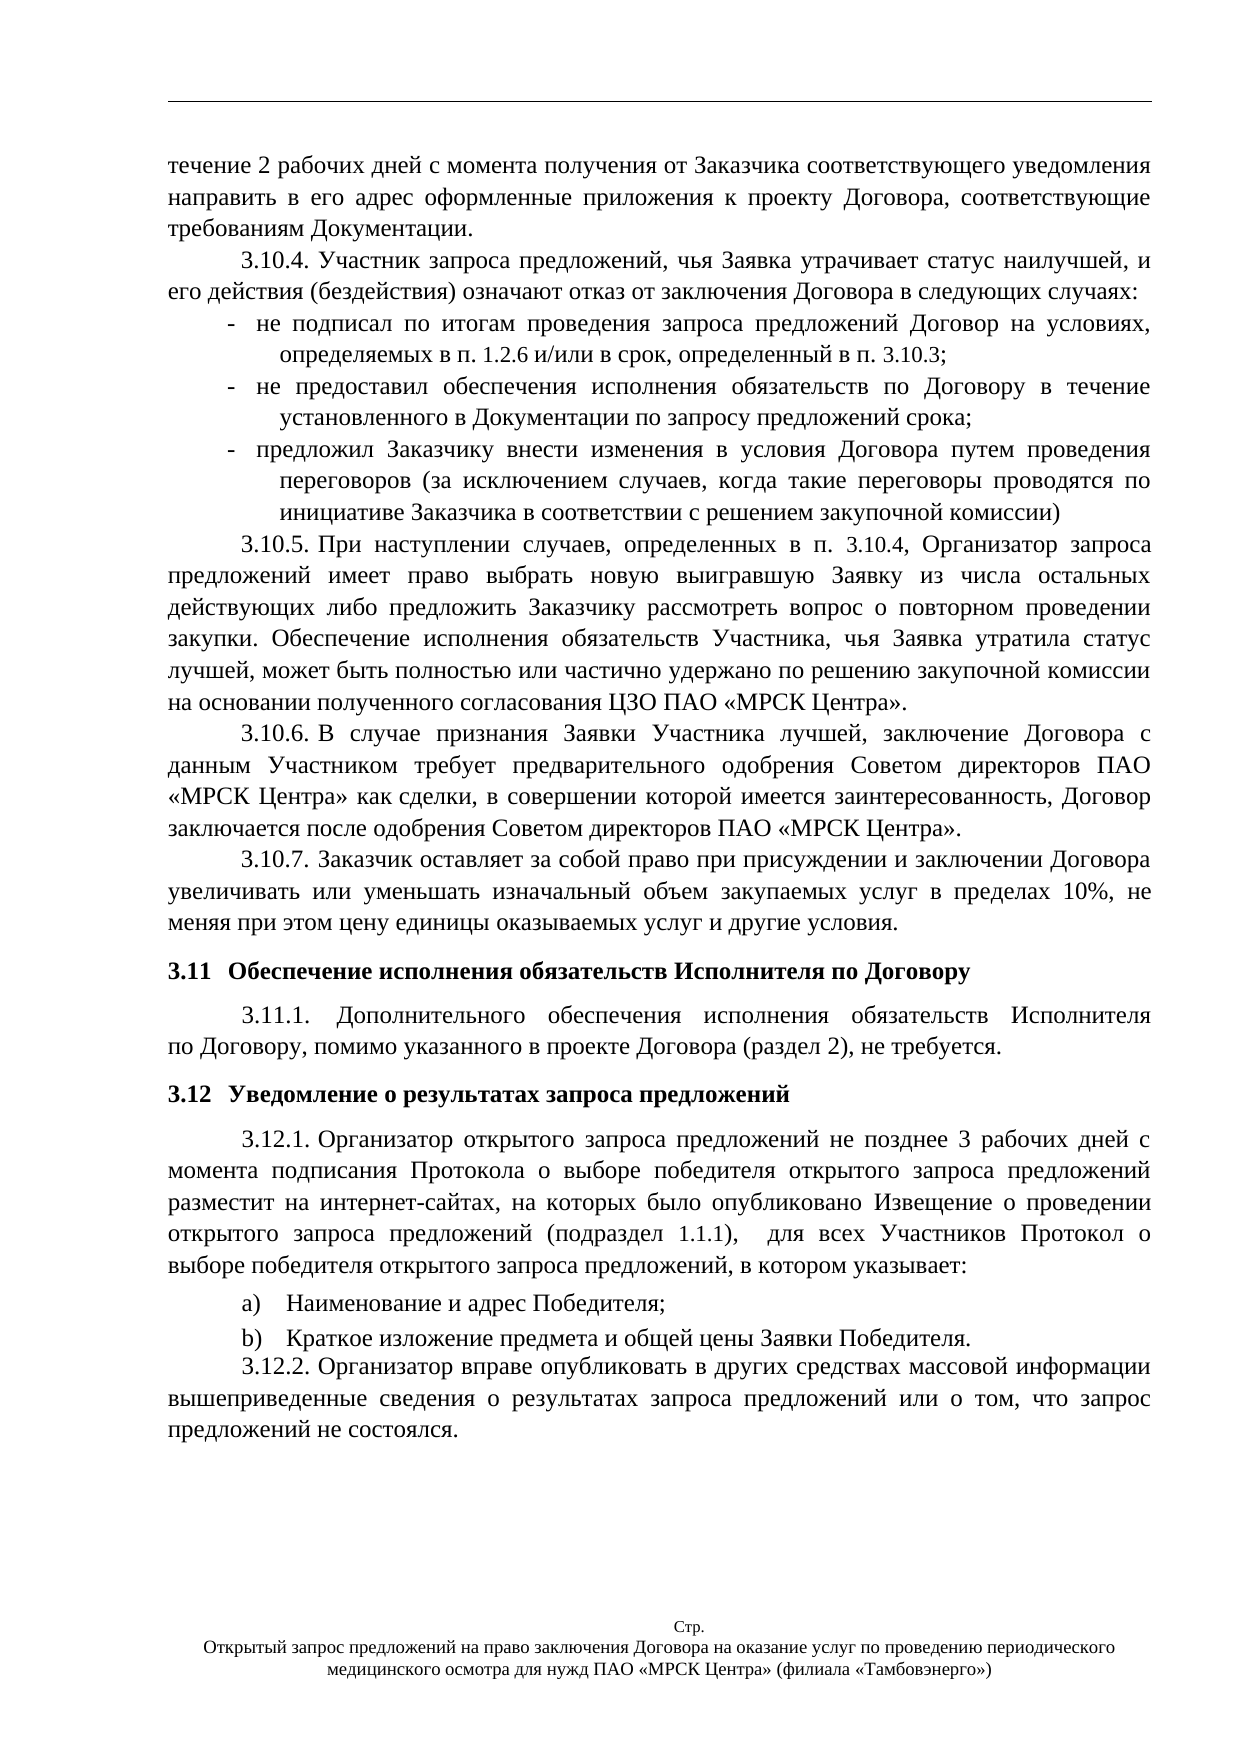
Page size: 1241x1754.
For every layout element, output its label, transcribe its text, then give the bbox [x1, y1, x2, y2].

list В случае признания Заявки Участника лучшей, заключение Договора с данным Участником требует предварительного одобрения Советом директоров ПАО «МРСК Центра» как сделки, в совершении которой имеется заинтересованность, Договор заключается после одобрения Советом директоров ПАО «МРСК Центра». [168, 718, 1152, 842]
list При наступлении случаев, определенных в п. 3.10.4, Организатор запроса предложений имеет право выбрать новую выигравшую Заявку из числа остальных действующих либо предложить Заказчику рассмотреть вопрос о повторном проведении закупки. Обеспечение исполнения обязательств Участника, чья Заявка утратила статус лучшей, может быть полностью или частично удержано по решению закупочной комиссии на основании полученного согласования ЦЗО ПАО «МРСК Центра». [168, 529, 1152, 715]
list предложил Заказчику внести изменения в условия Договора путем проведения переговоров (за исключением случаев, когда такие переговоры проводятся по инициативе Заказчика в соответствии с решением закупочной комиссии) [227, 434, 1152, 526]
list Организатор вправе опубликовать в других средствах массовой информации вышеприведенные сведения о результатах запроса предложений или о том, что запрос предложений не состоялся. [168, 1351, 1152, 1443]
list не подписал по итогам проведения запроса предложений Договор на условиях, определяемых в п. 1.2.6 и/или в срок, определенный в п. 3.10.3; [227, 308, 1152, 368]
subtitle Уведомление о результатах запроса предложений [168, 1079, 1152, 1108]
list Краткое изложение предмета и общей цены Заявки Победителя. [168, 1323, 1166, 1351]
list Заказчик оставляет за собой право при присуждении и заключении Договора увеличивать или уменьшать изначальный объем закупаемых услуг в пределах 10%, не меняя при этом цену единицы оказываемых услуг и другие условия. [168, 844, 1152, 936]
list Наименование и адрес Победителя; [168, 1288, 1166, 1316]
list Участник запроса предложений, чья Заявка утрачивает статус наилучшей, и его действия (бездействия) означают отказ от заключения Договора в следующих случаях: [168, 245, 1152, 305]
list Организатор открытого запроса предложений не позднее 3 рабочих дней с момента подписания Протокола о выборе победителя открытого запроса предложений разместит на интернет-сайтах, на которых было опубликовано Извещение о проведении открытого запроса предложений (подраздел 1.1.1), для всех Участников Протокол о выборе победителя открытого запроса предложений, в котором указывает: [168, 1124, 1152, 1279]
list не предоставил обеспечения исполнения обязательств по Договору в течение установленного в Документации по запросу предложений срока; [227, 371, 1152, 431]
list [168, 150, 1152, 242]
list Дополнительного обеспечения исполнения обязательств Исполнителя по Договору, помимо указанного в проекте Договора (раздел 2), не требуется. [168, 1000, 1152, 1060]
subtitle Обеспечение исполнения обязательств Исполнителя по Договору [168, 956, 1152, 984]
